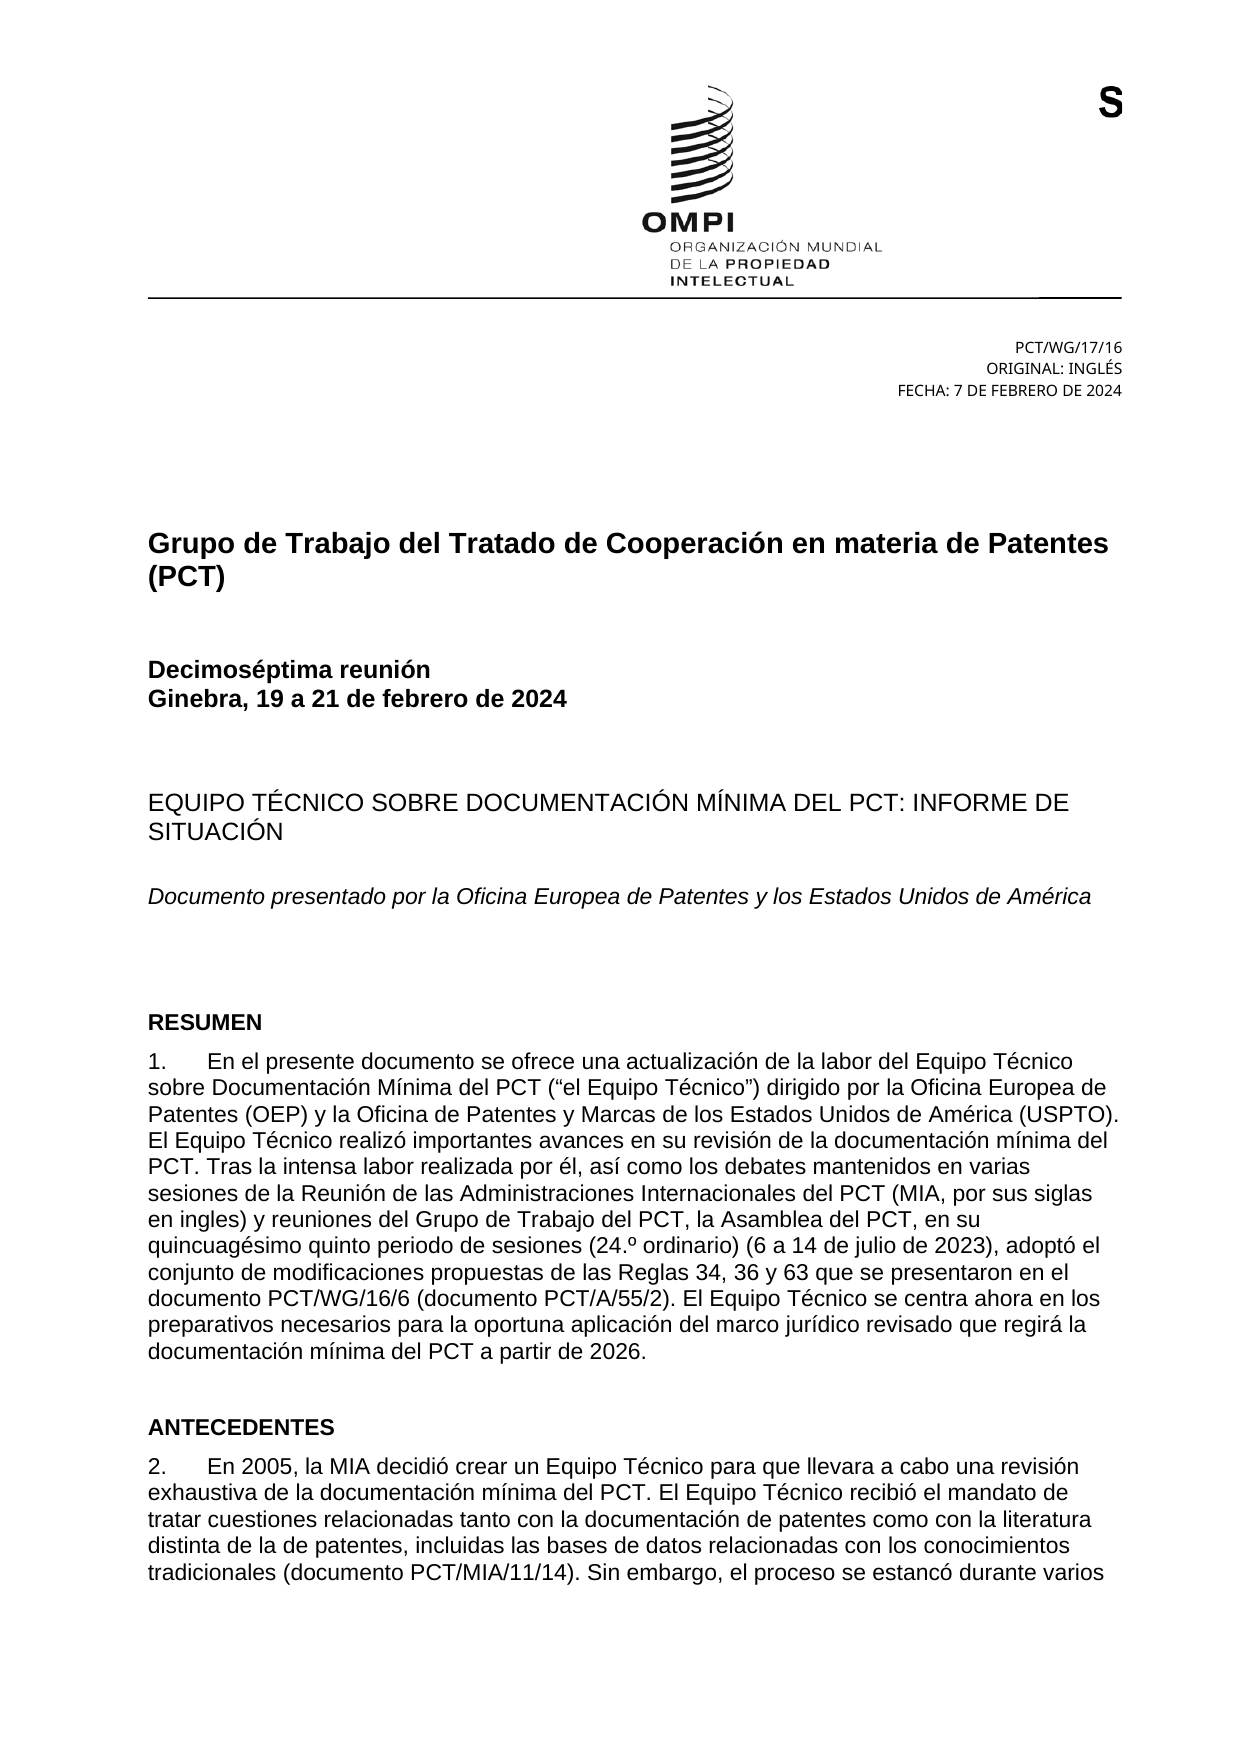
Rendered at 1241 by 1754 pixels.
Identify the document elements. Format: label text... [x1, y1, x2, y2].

text ORIGINAL: INGLÉS [148, 358, 1122, 379]
text EQUIPO TÉCNICO SOBRE DOCUMENTACIÓN MÍNIMA DEL PCT: INFORME DE SITUACIÓN [148, 788, 1122, 845]
picture [627, 79, 1123, 298]
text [148, 1453, 1122, 1585]
text PCT/WG/17/16 [148, 337, 1122, 358]
text Decimoséptima reunión [148, 655, 1122, 684]
subtitle RESUMEN [148, 1009, 1122, 1035]
text Ginebra, 19 a 21 de febrero de 2024 [148, 684, 1122, 713]
text Documento presentado por la Oficina Europea de Patentes y los Estados Unidos de América [148, 883, 1122, 909]
subtitle ANTECEDENTES [148, 1414, 1122, 1441]
text Grupo de Trabajo del Tratado de Cooperación en materia de Patentes (PCT) [148, 526, 1122, 593]
text En el presente documento se ofrece una actualización de la labor del Equipo Técnico sobre Documentación Mínima del PCT (“el Equipo Técnico”) dirigido por la Oficina Europea de Patentes (OEP) y la Oficina de Patentes y Marcas de los Estados Unidos de América (USPTO). El Equipo Técnico realizó importantes avances en su revisión de la documentación mínima del PCT. Tras la intensa labor realizada por él, así como los debates mantenidos en varias sesiones de la Reunión de las Administraciones Internacionales del PCT (MIA, por sus siglas en ingles) y reuniones del Grupo de Trabajo del PCT, la Asamblea del PCT, en su quincuagésimo quinto periodo de sesiones (24.º ordinario) (6 a 14 de julio de 2023), adoptó el conjunto de modificaciones propuestas de las Reglas 34, 36 y 63 que se presentaron en el documento PCT/WG/16/6 (documento PCT/A/55/2). El Equipo Técnico se centra ahora en los preparativos necesarios para la oportuna aplicación del marco jurídico revisado que regirá la documentación mínima del PCT a partir de 2026. [148, 1048, 1122, 1364]
text FECHA: 7 DE FEBRERO DE 2024 [148, 379, 1122, 401]
